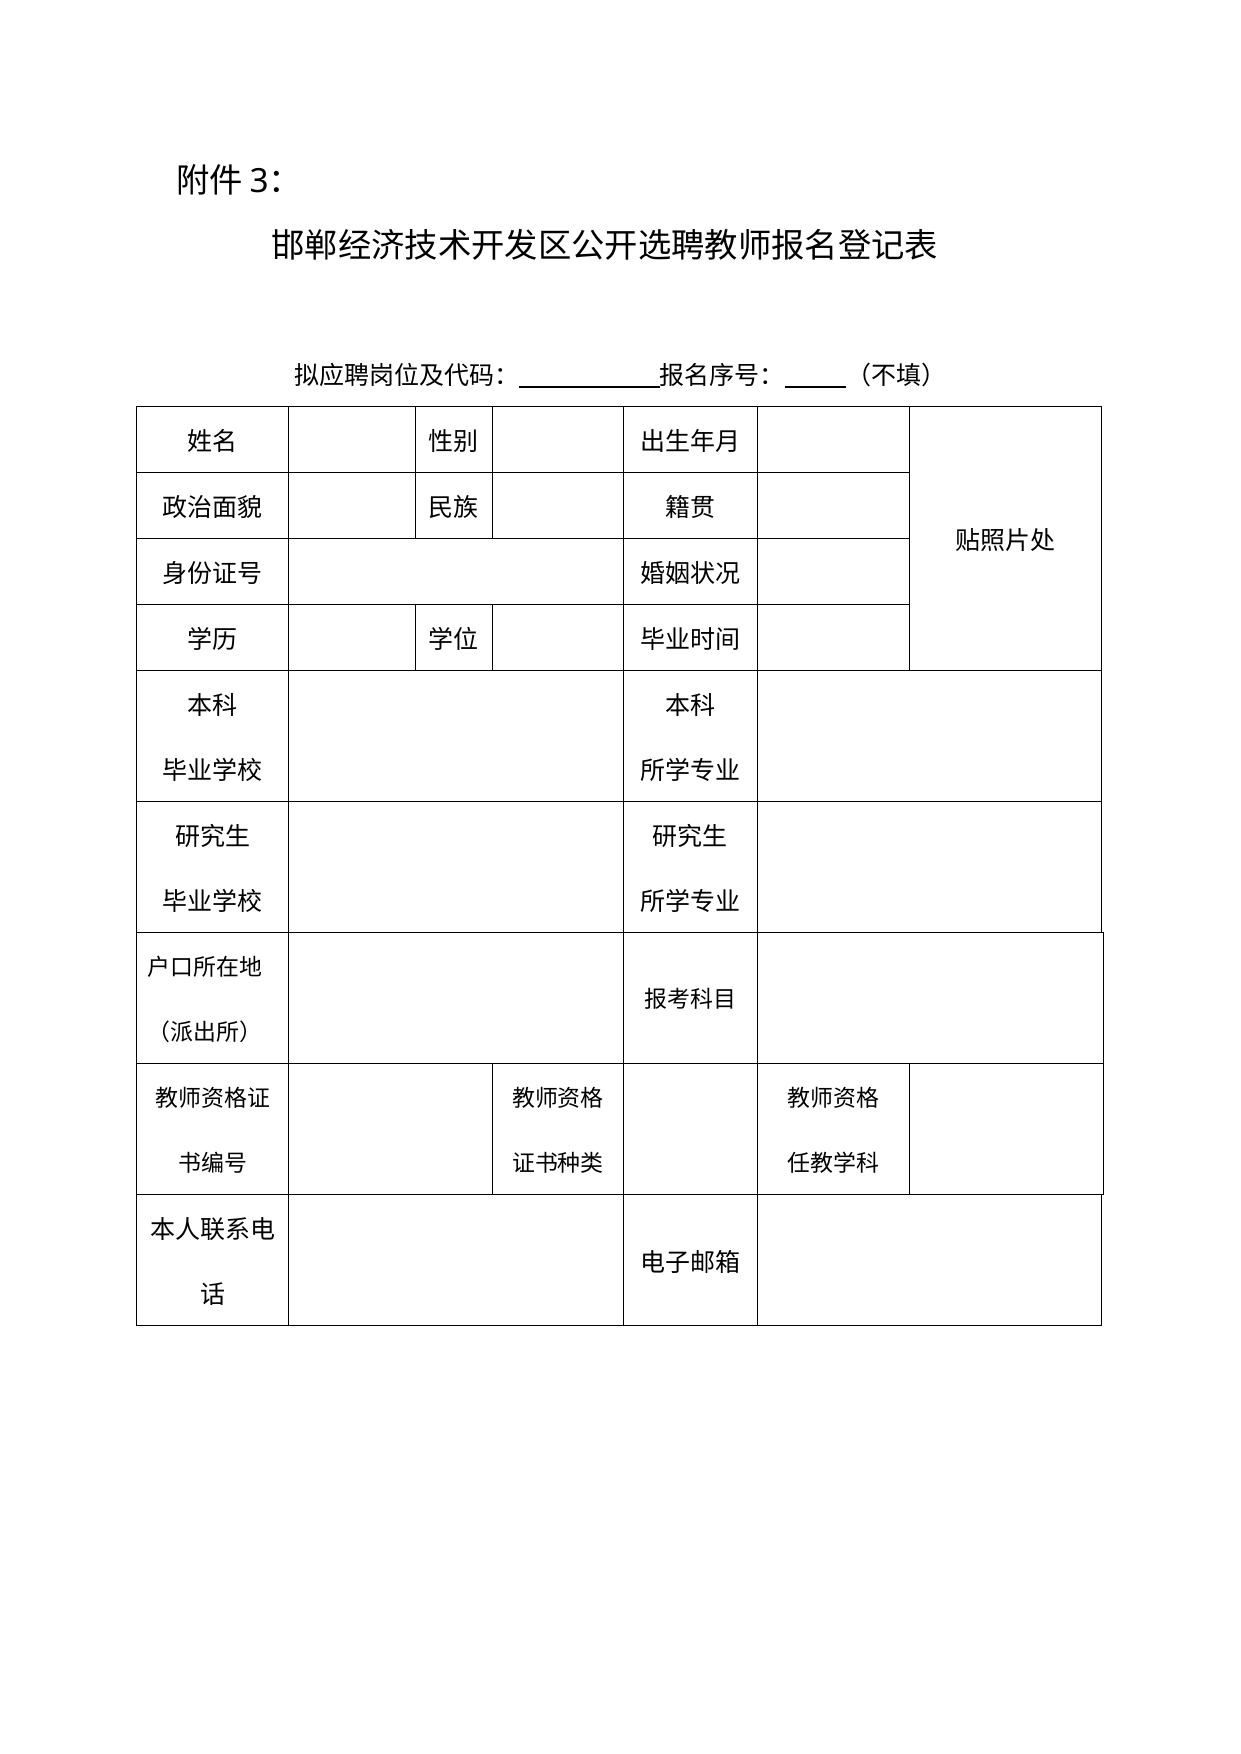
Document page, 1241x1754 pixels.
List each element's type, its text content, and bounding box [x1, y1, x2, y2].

table_header 姓名 [137, 407, 288, 472]
table_cell [758, 605, 909, 670]
table_cell 学位 [416, 605, 492, 670]
table_cell 研究生 毕业学校 [137, 802, 288, 932]
table_cell [289, 473, 415, 538]
table_cell [758, 933, 1103, 1063]
table_cell 籍贯 [624, 473, 757, 538]
table_header [758, 407, 909, 472]
table_cell 政治面貌 [137, 473, 288, 538]
table_cell 本科 所学专业 [624, 671, 757, 801]
table_cell [289, 1064, 492, 1194]
table_cell [493, 473, 623, 538]
table_cell 学历 [137, 605, 288, 670]
table_cell 报考科目 [624, 933, 757, 1063]
table_cell 本人联系电话 [137, 1195, 288, 1325]
table_cell [289, 802, 623, 932]
table_header [493, 407, 623, 472]
table_cell 身份证号 [137, 539, 288, 604]
table_cell [910, 1064, 1103, 1194]
table_cell 教师资格证书种类 [493, 1064, 623, 1194]
text 邯郸经济技术开发区公开选聘教师报名登记表 [176, 211, 1033, 276]
text 附件3： [176, 146, 1033, 211]
table_cell [758, 802, 1101, 932]
table_cell [289, 671, 623, 801]
table_cell [289, 1195, 623, 1325]
table_cell 民族 [416, 473, 492, 538]
table_header 性别 [416, 407, 492, 472]
table_cell 教师资格 任教学科 [758, 1064, 909, 1194]
table_cell [624, 1064, 757, 1194]
table_header 出生年月 [624, 407, 757, 472]
table_cell [289, 933, 623, 1063]
table_cell 研究生 所学专业 [624, 802, 757, 932]
table_header [289, 407, 415, 472]
table_cell 户口所在地（派出所） [137, 933, 288, 1063]
text 拟应聘岗位及代码： 报名序号： （不填） [176, 341, 1064, 406]
table_cell 毕业时间 [624, 605, 757, 670]
table_cell [758, 473, 909, 538]
table_header 贴照片处 [910, 407, 1101, 670]
table_cell 教师资格证书编号 [137, 1064, 288, 1194]
table_cell [758, 1195, 1101, 1325]
table_cell 本科 毕业学校 [137, 671, 288, 801]
table_cell [289, 605, 415, 670]
table_cell 电子邮箱 [624, 1195, 757, 1325]
table_cell [758, 539, 909, 604]
table_cell [493, 605, 623, 670]
table_cell 婚姻状况 [624, 539, 757, 604]
table_cell [758, 671, 1101, 801]
table_cell [289, 539, 623, 604]
